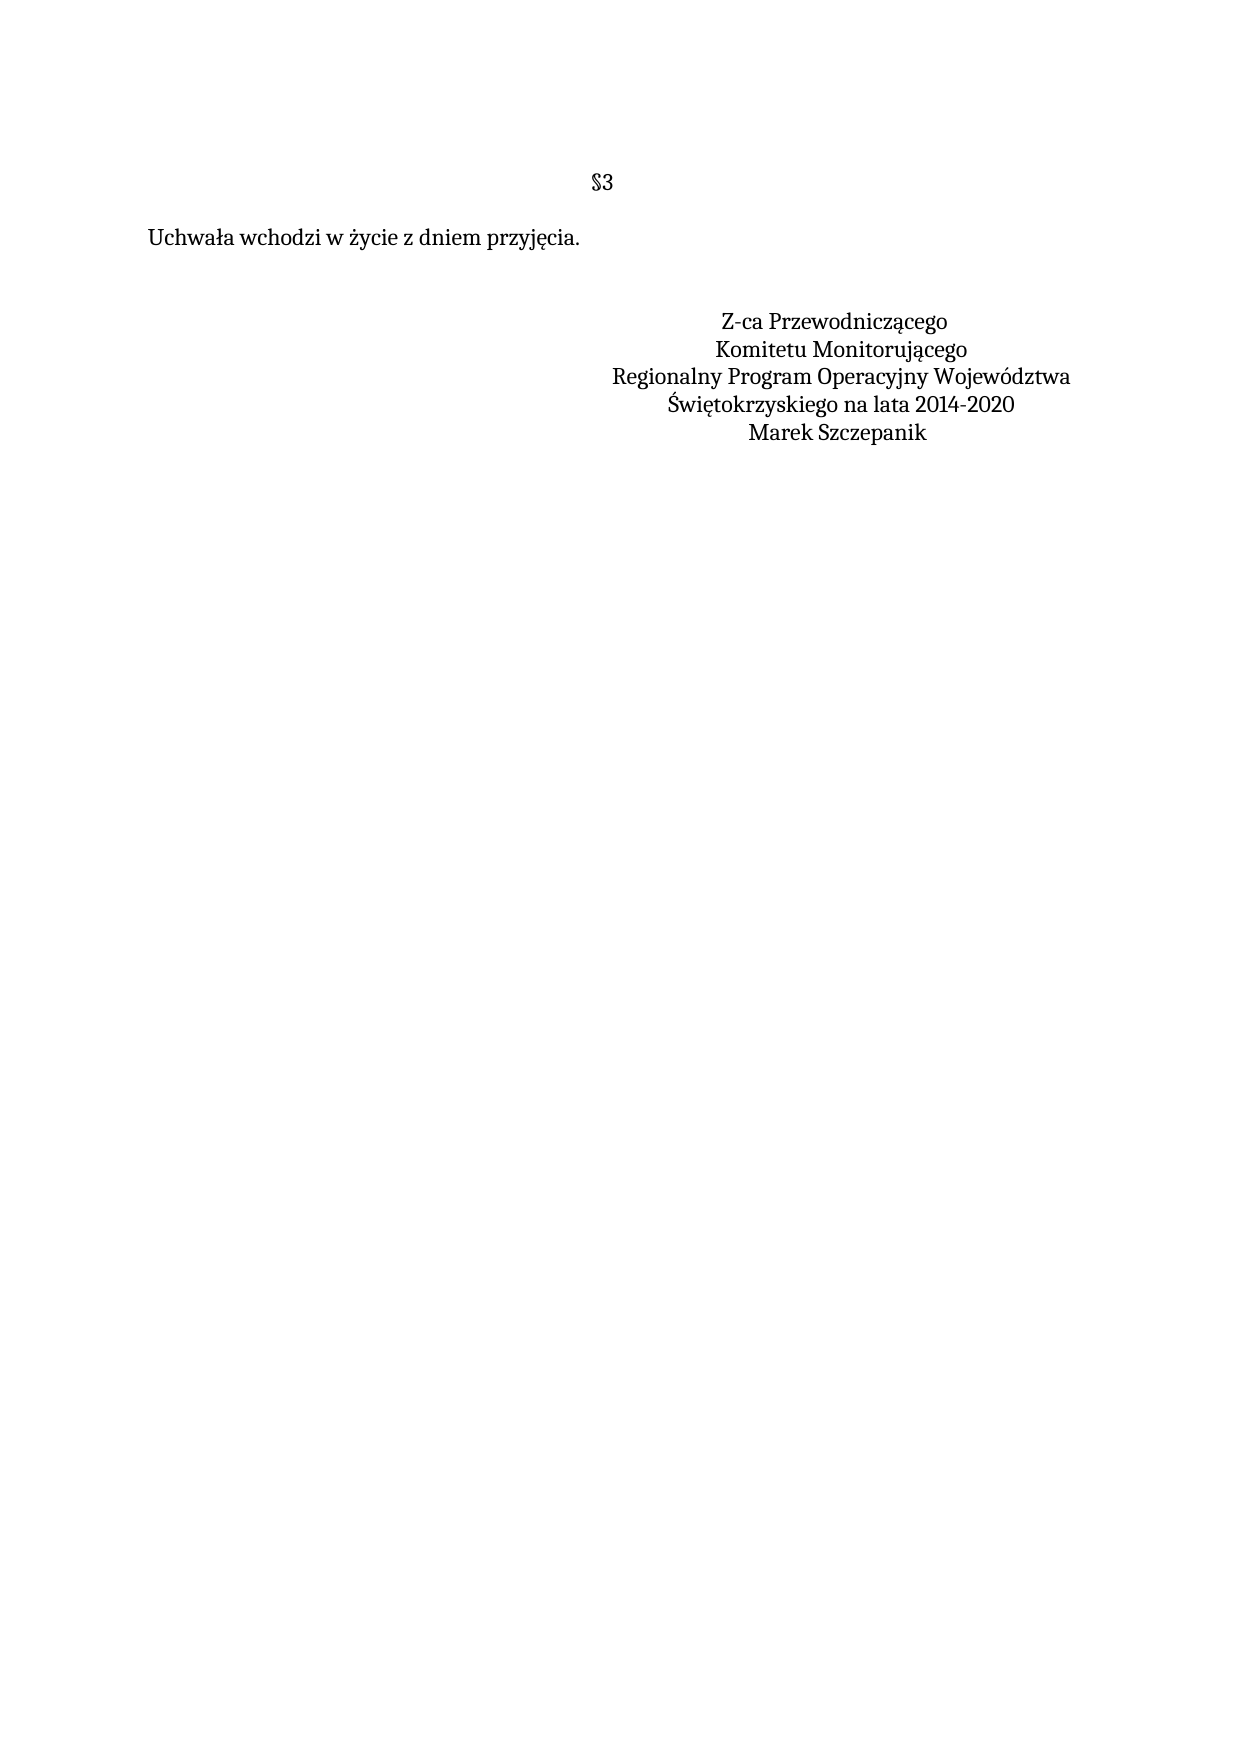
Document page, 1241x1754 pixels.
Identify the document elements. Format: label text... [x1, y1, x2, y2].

text §3 [516, 169, 1093, 196]
text Uchwała wchodzi w życie z dniem przyjęcia. [148, 224, 1093, 252]
text Marek Szczepanik [516, 418, 1093, 446]
text Regionalny Program Operacyjny Województwa Świętokrzyskiego na lata 2014-2020 [590, 363, 1093, 418]
text Z-ca Przewodniczącego [664, 308, 1093, 336]
text Komitetu Monitorującego [590, 336, 1093, 363]
